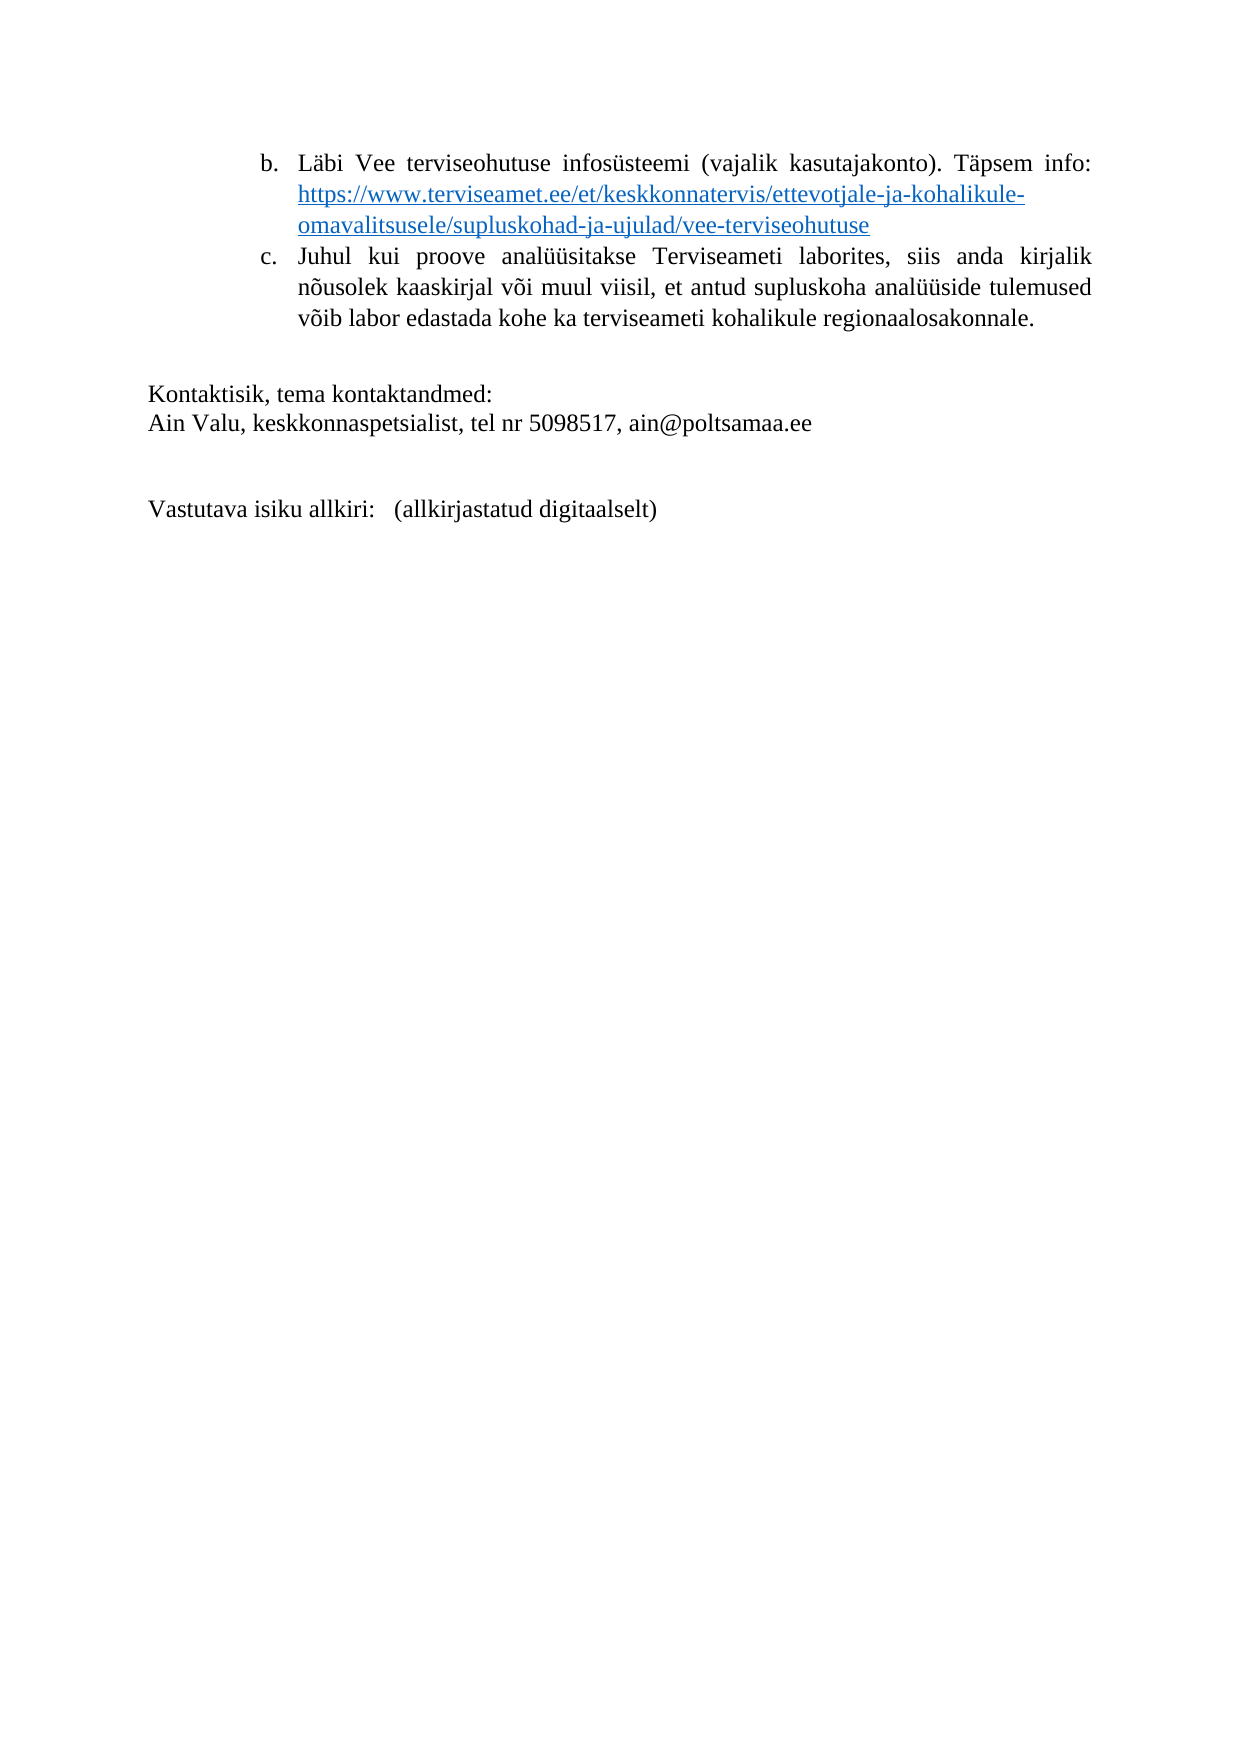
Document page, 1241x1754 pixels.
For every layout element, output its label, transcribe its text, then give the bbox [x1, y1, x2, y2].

list Läbi Vee terviseohutuse infosüsteemi (vajalik kasutajakonto). Täpsem info: https://www.terviseamet.ee/et/keskkonnatervis/ettevotjale-ja-kohalikule-omavalitsusele/supluskohad-ja-ujulad/vee-terviseohutuse [260, 148, 1093, 238]
text Vastutava isiku allkiri: (allkirjastatud digitaalselt) [148, 494, 1093, 523]
list Juhul kui proove analüüsitakse Terviseameti laborites, siis anda kirjalik nõusolek kaaskirjal või muul viisil, et antud supluskoha analüüside tulemused võib labor edastada kohe ka terviseameti kohalikule regionaalosakonnale. [260, 241, 1093, 332]
text Kontaktisik, tema kontaktandmed: [148, 379, 1093, 408]
text Ain Valu, keskkonnaspetsialist, tel nr 5098517, ain@poltsamaa.ee [148, 408, 1093, 437]
